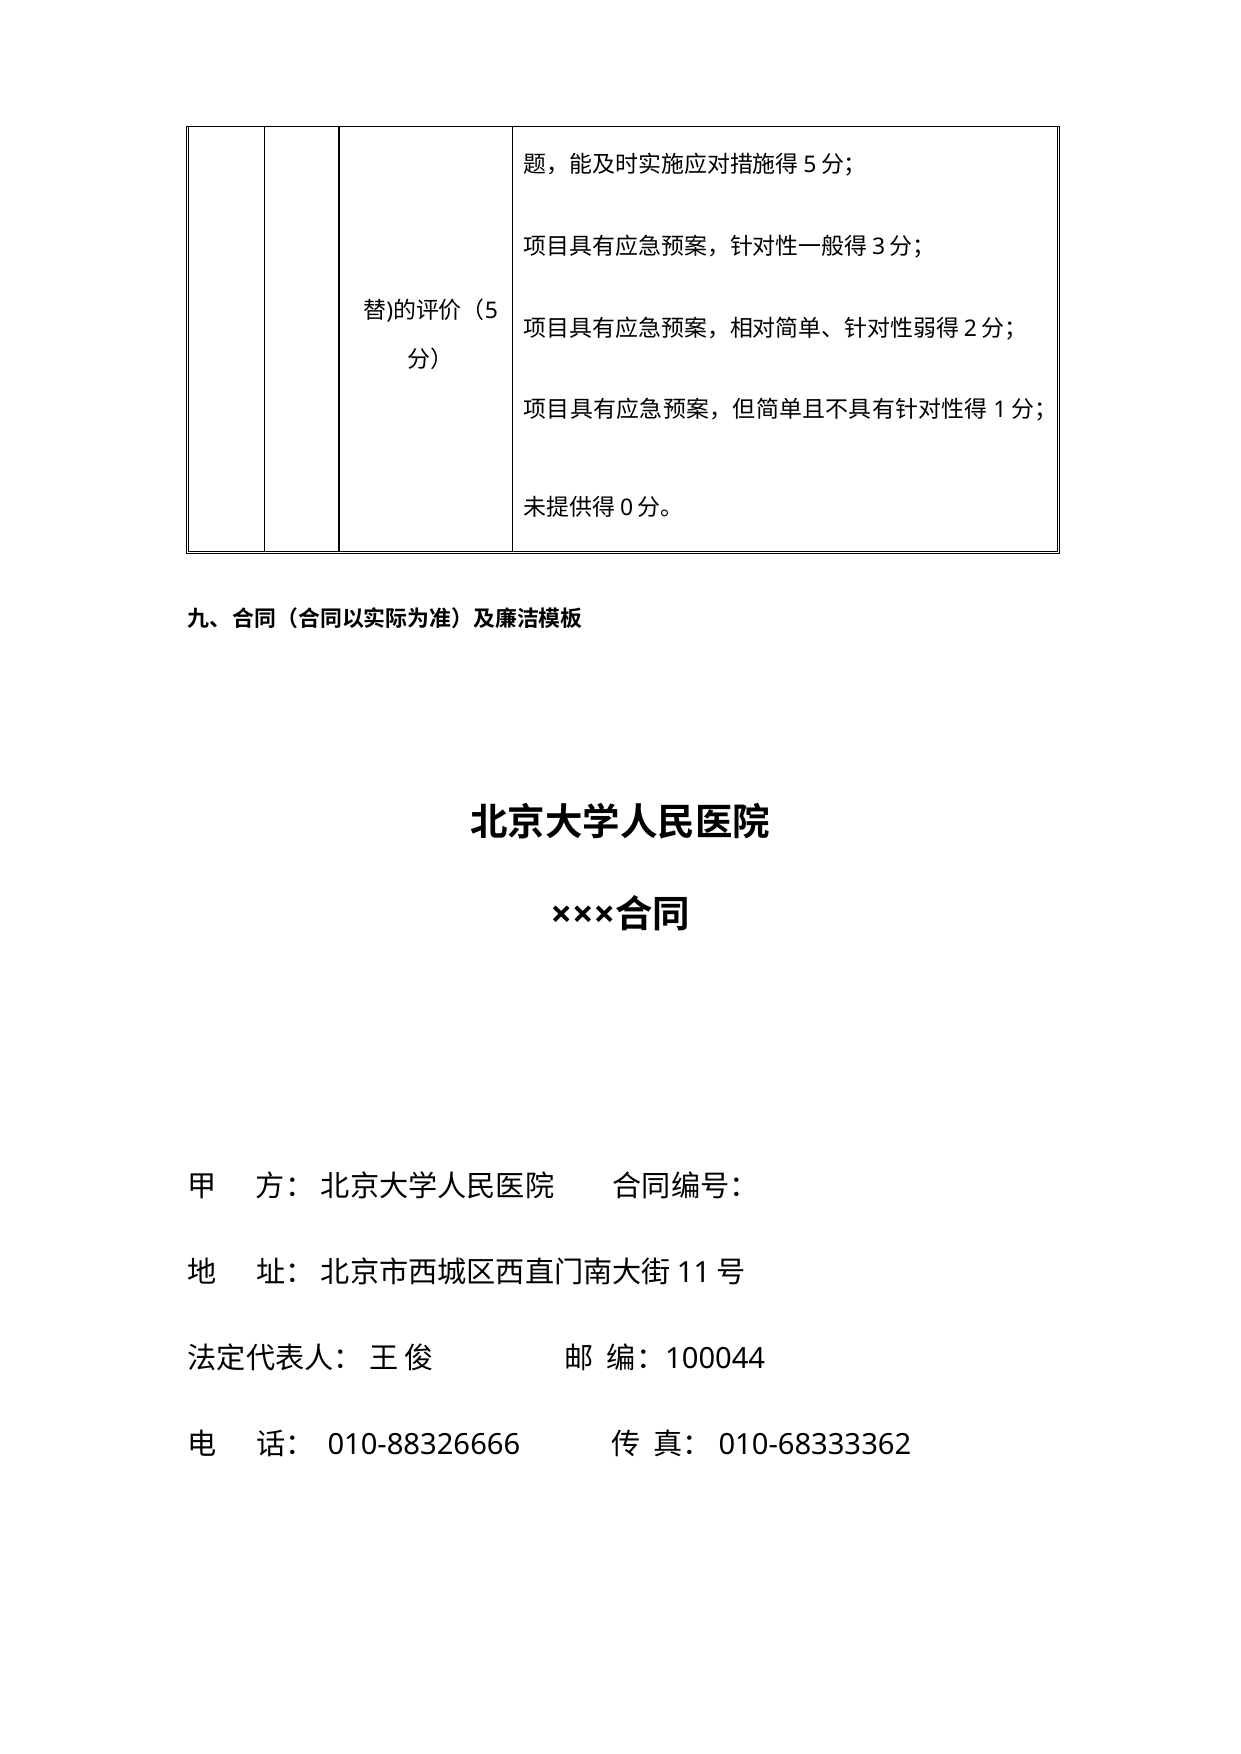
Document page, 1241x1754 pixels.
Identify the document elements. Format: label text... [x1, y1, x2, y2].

text 甲 方： 北京大学人民医院 合同编号： [187, 1151, 1053, 1216]
list 合同（合同以实际为准）及廉洁模板 [187, 601, 1053, 633]
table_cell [340, 127, 512, 551]
text ×××合同 [187, 879, 1053, 944]
text 电 话： 010-88326666 传 真： 010-68333362 [187, 1409, 1053, 1474]
text 北京大学人民医院 [187, 787, 1053, 852]
text 法定代表人： 王 俊 邮 编：100044 [187, 1323, 1053, 1388]
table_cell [513, 127, 1057, 551]
text 地 址： 北京市西城区西直门南大街11号 [187, 1237, 1053, 1302]
